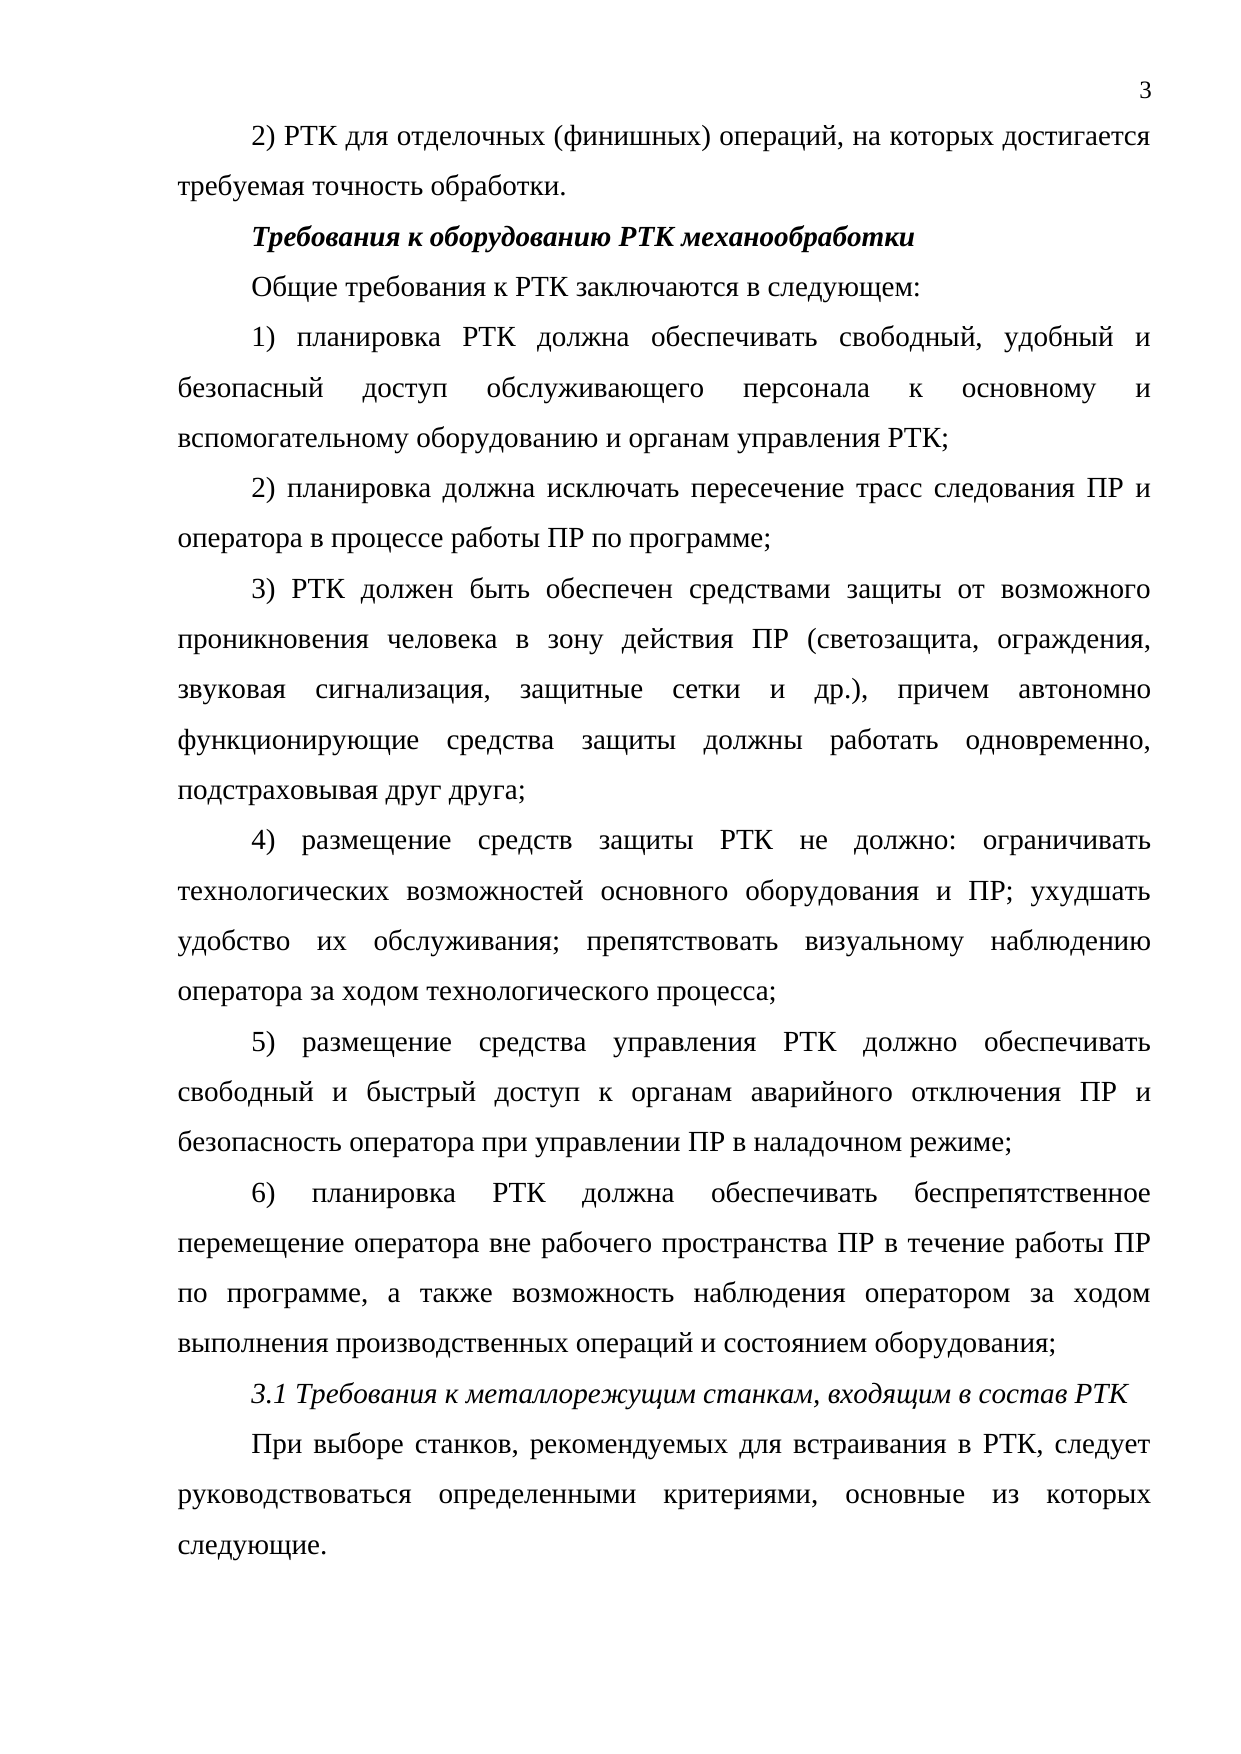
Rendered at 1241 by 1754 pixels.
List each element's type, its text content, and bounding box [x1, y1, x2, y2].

text 1) планировка РТК должна обеспечивать свободный, удобный и безопасный доступ обслуживающего персонала к основному и вспомогательному оборудованию и органам управления РТК; [177, 319, 1152, 453]
text 6) планировка РТК должна обеспечивать беспрепятственное перемещение оператора вне рабочего пространства ПР в течение работы ПР по программе, а также возможность наблюдения оператором за ходом выполнения производственных операций и состоянием оборудования; [177, 1175, 1152, 1359]
text Общие требования к РТК заключаются в следующем: [177, 269, 1152, 303]
text При выборе станков, рекомендуемых для встраивания в РТК, следует руководствоваться определенными критериями, основные из которых следующие. [177, 1426, 1152, 1560]
text 2) РТК для отделочных (финишных) операций, на которых достигается требуемая точность обработки. [177, 118, 1152, 202]
text 4) размещение средств защиты РТК не должно: ограничивать технологических возможностей основного оборудования и ПР; ухудшать удобство их обслуживания; препятствовать визуальному наблюдению оператора за ходом технологического процесса; [177, 822, 1152, 1007]
subtitle 3.1 Требования к металлорежущим станкам, входящим в состав РТК [177, 1376, 1152, 1409]
text 5) размещение средства управления РТК должно обеспечивать свободный и быстрый доступ к органам аварийного отключения ПР и безопасность оператора при управлении ПР в наладочном режиме; [177, 1024, 1152, 1158]
text 3) РТК должен быть обеспечен средствами защиты от возможного проникновения человека в зону действия ПР (светозащита, ограждения, звуковая сигнализация, защитные сетки и др.), причем автономно функционирующие средства защиты должны работать одновременно, подстраховывая друг друга; [177, 571, 1152, 806]
text 2) планировка должна исключать пересечение трасс следования ПР и оператора в процессе работы ПР по программе; [177, 470, 1152, 554]
subtitle Требования к оборудованию РТК механообработки [177, 219, 1152, 252]
